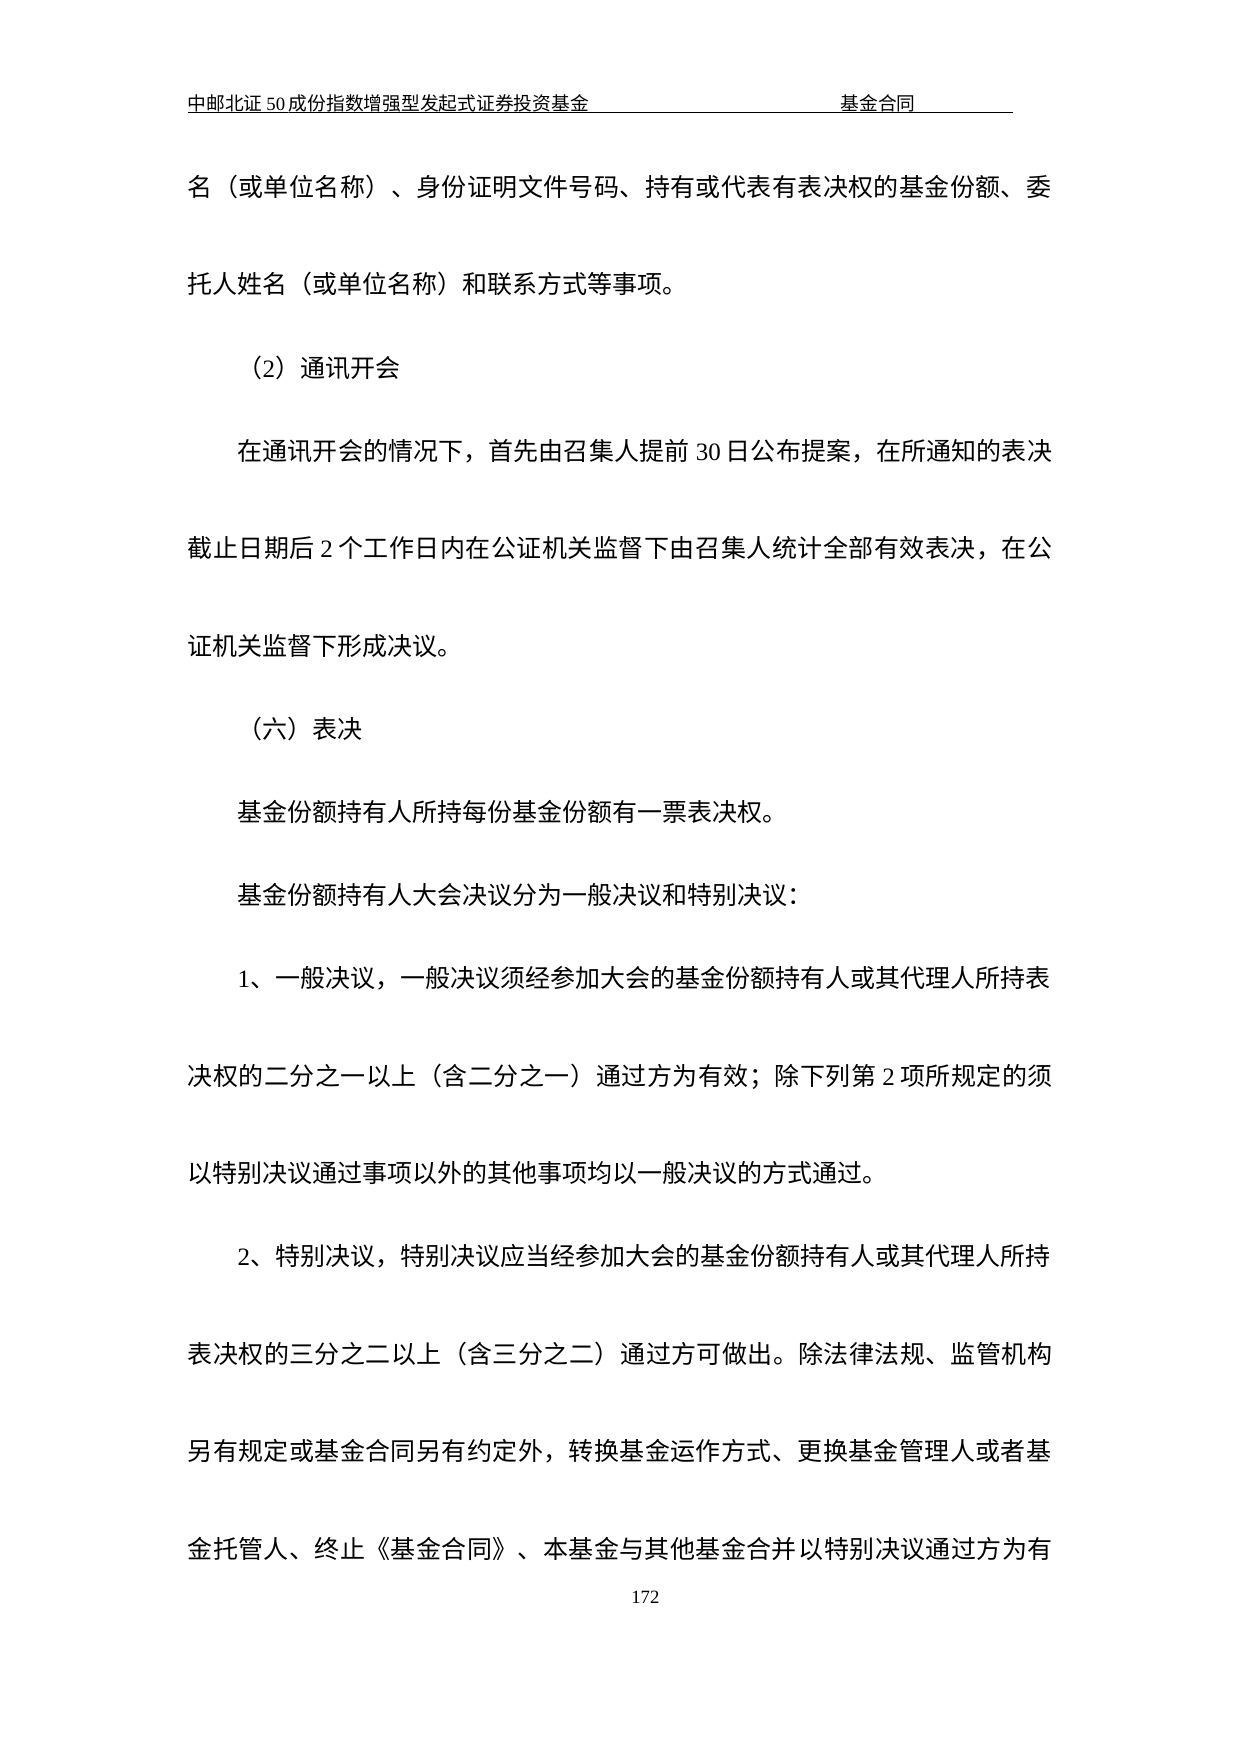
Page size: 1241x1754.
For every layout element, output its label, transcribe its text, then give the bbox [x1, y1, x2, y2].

text 基金份额持有人大会决议分为一般决议和特别决议： [187, 861, 1053, 926]
text 基金份额持有人所持每份基金份额有一票表决权。 [187, 778, 1053, 843]
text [187, 1222, 1053, 1580]
text （六）表决 [187, 695, 1053, 760]
text 在通讯开会的情况下，首先由召集人提前30日公布提案，在所通知的表决截止日期后2个工作日内在公证机关监督下由召集人统计全部有效表决，在公证机关监督下形成决议。 [187, 417, 1053, 677]
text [187, 153, 1053, 316]
text 1、一般决议，一般决议须经参加大会的基金份额持有人或其代理人所持表决权的二分之一以上（含二分之一）通过方为有效；除下列第2项所规定的须以特别决议通过事项以外的其他事项均以一般决议的方式通过。 [187, 944, 1053, 1204]
text （2）通讯开会 [187, 334, 1053, 399]
